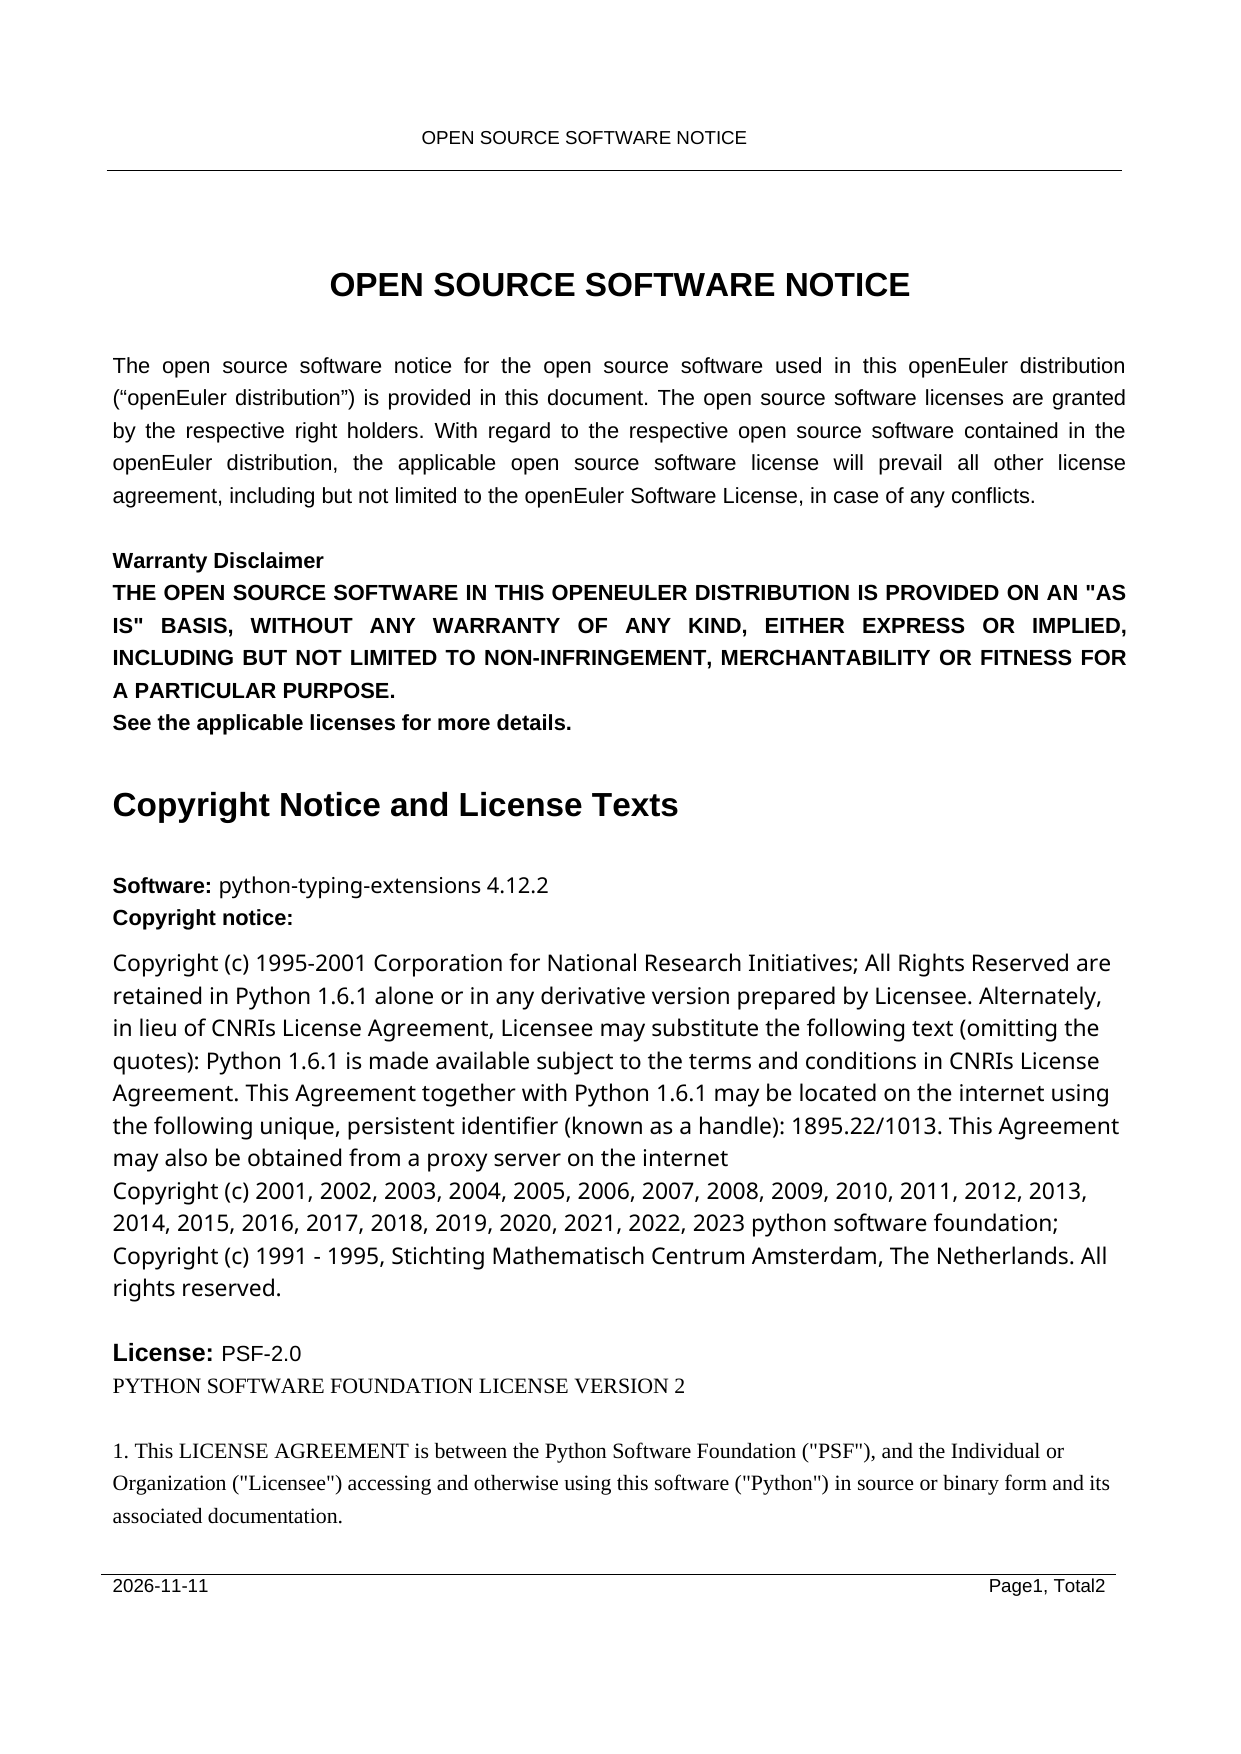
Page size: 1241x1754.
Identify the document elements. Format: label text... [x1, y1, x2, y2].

text Copyright notice: [112, 901, 1128, 934]
text Copyright Notice and License Texts [112, 771, 1128, 836]
text Copyright (c) 1995-2001 Corporation for National Research Initiatives; All Rights Reserved are retained in Python 1.6.1 alone or in any derivative version prepared by Licensee. Alternately, in lieu of CNRIs License Agreement, Licensee may substitute the following text (omitting the quotes): Python 1.6.1 is made available subject to the terms and conditions in CNRIs License Agreement. This Agreement together with Python 1.6.1 may be located on the internet using the following unique, persistent identifier (known as a handle): 1895.22/1013. This Agreement may also be obtained from a proxy server on the internet Copyright (c) 2001, 2002, 2003, 2004, 2005, 2006, 2007, 2008, 2009, 2010, 2011, 2012, 2013, 2014, 2015, 2016, 2017, 2018, 2019, 2020, 2021, 2022, 2023 python software foundation; Copyright (c) 1991 - 1995, Stichting Mathematisch Centrum Amsterdam, The Netherlands. All rights reserved. [112, 947, 1128, 1337]
text OPEN SOURCE SOFTWARE NOTICE [112, 251, 1128, 316]
text The open source software notice for the open source software used in this openEuler distribution (“openEuler distribution”) is provided in this document. The open source software licenses are granted by the respective right holders. With regard to the respective open source software contained in the openEuler distribution, the applicable open source software license will prevail all other license agreement, including but not limited to the openEuler Software License, in case of any conflicts. [112, 349, 1128, 511]
text License: PSF-2.0 [112, 1337, 1128, 1369]
text THE OPEN SOURCE SOFTWARE IN THIS OPENEULER DISTRIBUTION IS PROVIDED ON AN "AS IS" BASIS, WITHOUT ANY WARRANTY OF ANY KIND, EITHER EXPRESS OR IMPLIED, INCLUDING BUT NOT LIMITED TO NON-INFRINGEMENT, MERCHANTABILITY OR FITNESS FOR A PARTICULAR PURPOSE. See the applicable licenses for more details. [112, 576, 1128, 739]
title Software: python-typing-extensions 4.12.2 [112, 869, 1128, 901]
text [112, 1369, 1128, 1532]
text Warranty Disclaimer [112, 544, 1128, 576]
